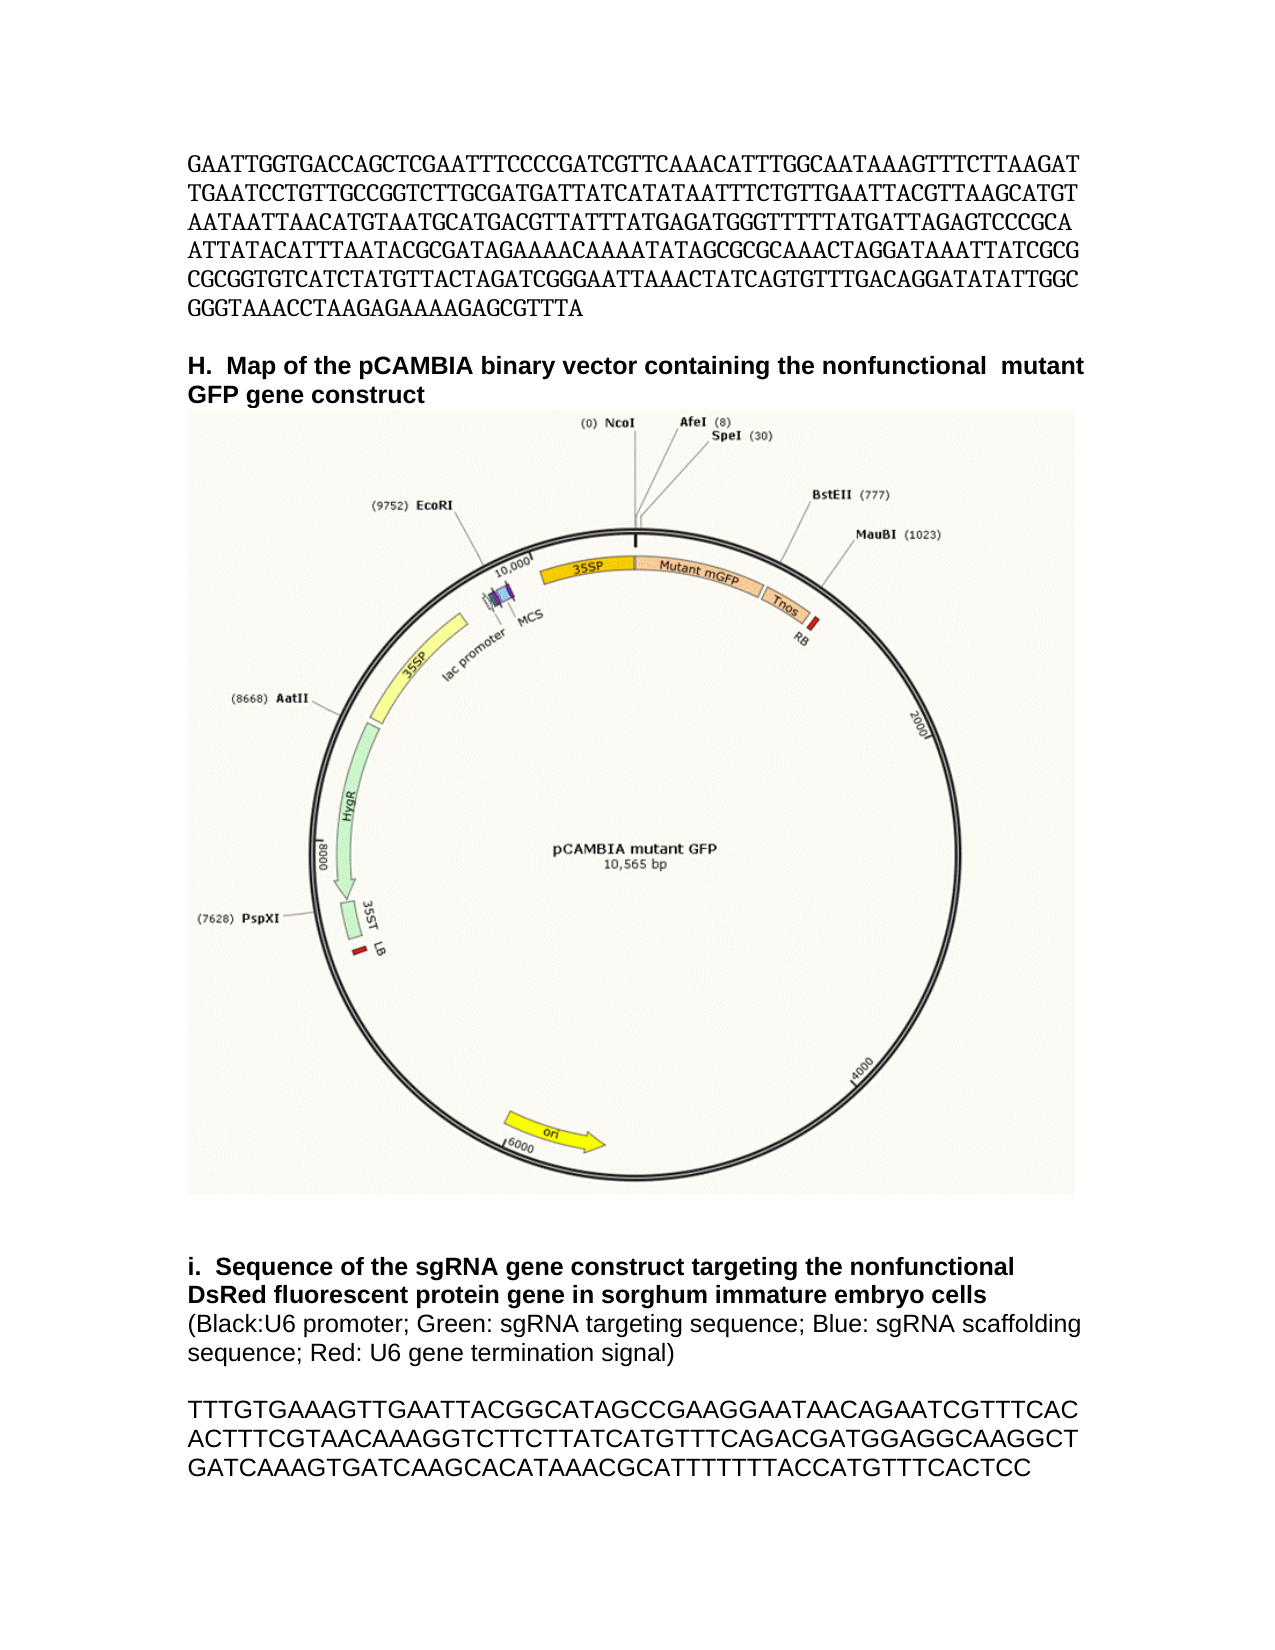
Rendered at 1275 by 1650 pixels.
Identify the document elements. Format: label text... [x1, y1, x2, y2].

text i. Sequence of the sgRNA gene construct targeting the nonfunctional DsRed fluorescent protein gene in sorghum immature embryo cells (Black:U6 promoter; Green: sgRNA targeting sequence; Blue: sgRNA scaffolding sequence; Red: U6 gene termination signal) [187, 1252, 1087, 1367]
picture [187, 408, 1075, 1195]
text H. Map of the pCAMBIA binary vector containing the nonfunctional mutant GFP gene construct [187, 351, 1087, 409]
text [187, 150, 1087, 322]
text TTTGTGAAAGTTGAATTACGGCATAGCCGAAGGAATAACAGAATCGTTTCACACTTTCGTAACAAAGGTCTTCTTATCATGTTTCAGACGATGGAGGCAAGGCTGATCAAAGTGATCAAGCACATAAACGCATTTTTTTACCATGTTTCACTCC [187, 1395, 1087, 1482]
